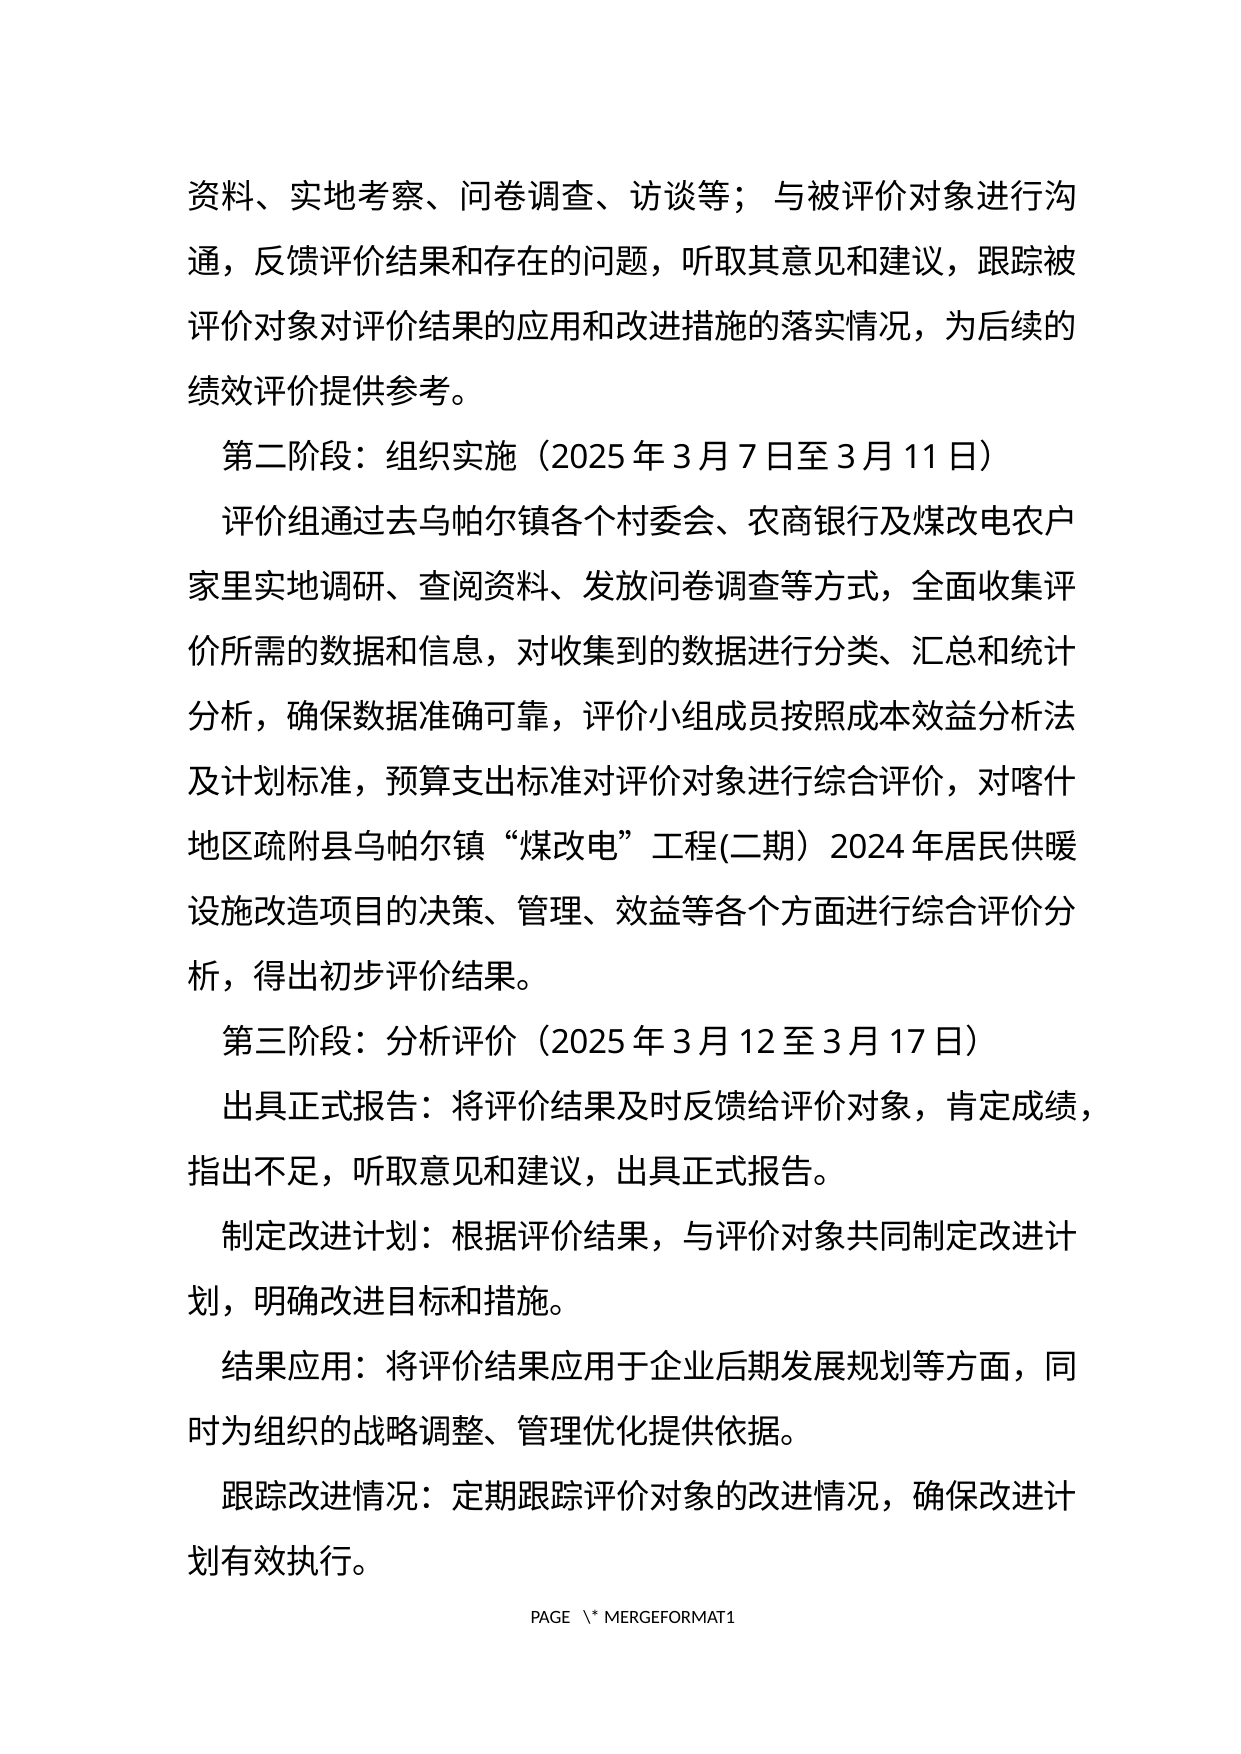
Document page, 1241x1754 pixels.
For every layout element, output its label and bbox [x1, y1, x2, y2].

text [187, 162, 1078, 1592]
